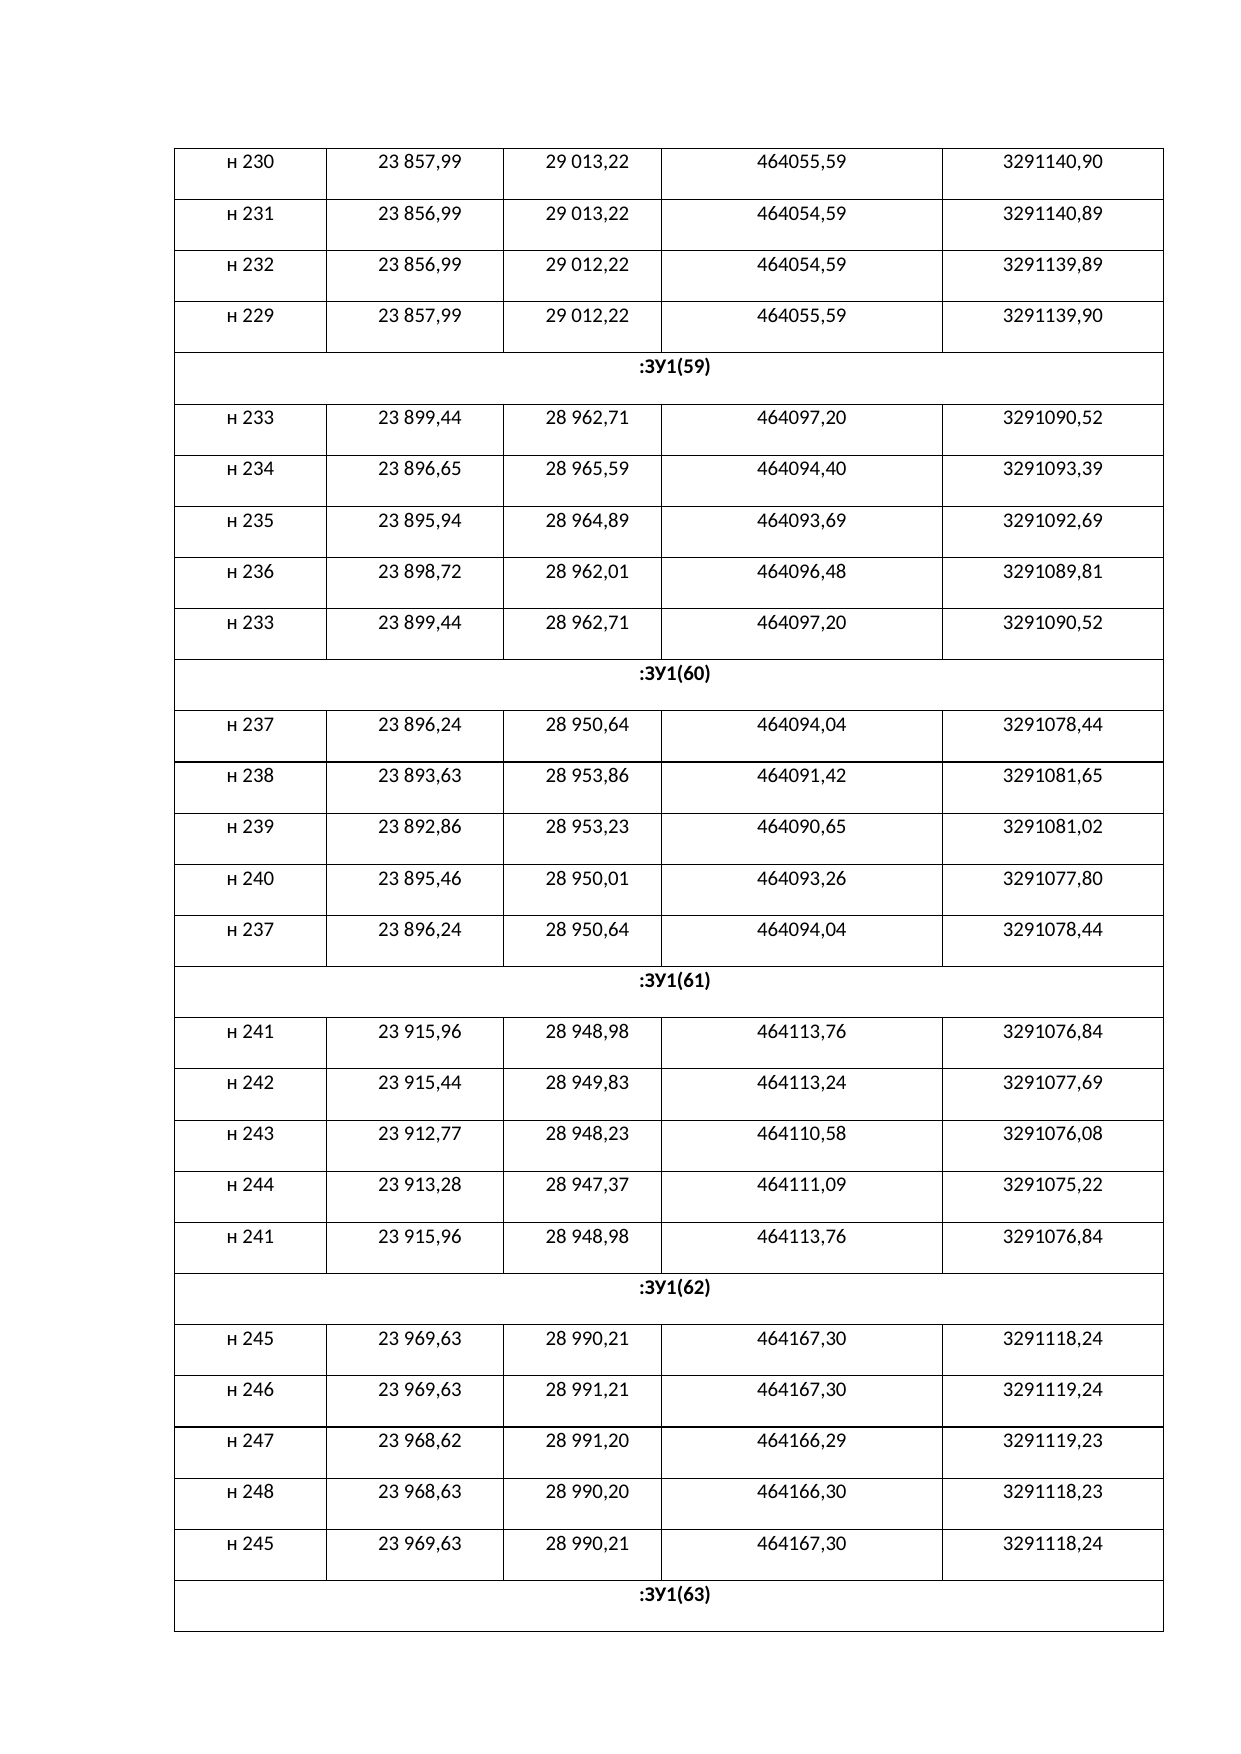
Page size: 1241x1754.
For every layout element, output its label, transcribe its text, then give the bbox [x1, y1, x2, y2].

table_cell :ЗУ1(60) [175, 660, 1163, 710]
table_cell :ЗУ1(61) [175, 967, 1163, 1017]
table_cell 464167,30 [662, 1376, 942, 1426]
table_cell н 240 [175, 865, 326, 915]
table_cell 28 953,23 [504, 814, 661, 864]
table_cell н 241 [175, 1223, 326, 1273]
table_cell 23 912,77 [327, 1121, 503, 1171]
table_cell н 237 [175, 916, 326, 966]
table_cell :ЗУ1(62) [175, 1274, 1163, 1324]
table_cell 28 950,64 [504, 916, 661, 966]
table_cell 23 899,44 [327, 405, 503, 454]
table_cell 28 964,89 [504, 507, 661, 557]
table_cell 28 991,20 [504, 1428, 661, 1477]
table_cell 29 012,22 [504, 251, 661, 301]
table_cell н 230 [175, 149, 326, 199]
table_cell 464166,29 [662, 1428, 942, 1477]
table_cell 23 892,86 [327, 814, 503, 864]
table_cell 28 948,98 [504, 1018, 661, 1068]
table_cell 464055,59 [662, 302, 942, 352]
table_cell 3291089,81 [943, 558, 1163, 608]
table_cell 23 899,44 [327, 609, 503, 659]
table_cell 28 990,21 [504, 1325, 661, 1375]
table_cell 3291078,44 [943, 711, 1163, 761]
table_cell 23 968,62 [327, 1428, 503, 1477]
table_cell н 246 [175, 1376, 326, 1426]
table_cell 464097,20 [662, 405, 942, 454]
table_cell 28 949,83 [504, 1069, 661, 1119]
table_cell 3291076,08 [943, 1121, 1163, 1171]
table_cell 464097,20 [662, 609, 942, 659]
table_cell н 245 [175, 1325, 326, 1375]
table_cell н 236 [175, 558, 326, 608]
table_cell н 243 [175, 1121, 326, 1171]
table_cell н 247 [175, 1428, 326, 1477]
table_cell 3291118,24 [943, 1325, 1163, 1375]
table_cell 464054,59 [662, 200, 942, 250]
table_cell н 237 [175, 711, 326, 761]
table_cell н 231 [175, 200, 326, 250]
table_cell 464055,59 [662, 149, 942, 199]
table_cell 3291140,89 [943, 200, 1163, 250]
table_cell 3291081,02 [943, 814, 1163, 864]
table_cell 464093,69 [662, 507, 942, 557]
table_cell 464054,59 [662, 251, 942, 301]
table_cell 23 896,24 [327, 711, 503, 761]
table_cell 464113,24 [662, 1069, 942, 1119]
table_cell 29 012,22 [504, 302, 661, 352]
table_cell 3291081,65 [943, 763, 1163, 813]
table_cell 28 962,71 [504, 405, 661, 454]
table_cell 28 990,20 [504, 1479, 661, 1529]
table_cell 464113,76 [662, 1018, 942, 1068]
table_cell 464093,26 [662, 865, 942, 915]
table_cell 464094,04 [662, 711, 942, 761]
table_cell н 242 [175, 1069, 326, 1119]
table_cell 3291118,23 [943, 1479, 1163, 1529]
table_cell 3291090,52 [943, 405, 1163, 454]
table_cell 3291093,39 [943, 456, 1163, 506]
table_cell 29 013,22 [504, 149, 661, 199]
table_cell 3291090,52 [943, 609, 1163, 659]
table_cell н 232 [175, 251, 326, 301]
table_cell 28 990,21 [504, 1530, 661, 1580]
table_cell 23 913,28 [327, 1172, 503, 1222]
table_cell 23 898,72 [327, 558, 503, 608]
table_cell 464167,30 [662, 1530, 942, 1580]
table_cell 464090,65 [662, 814, 942, 864]
table_cell 28 965,59 [504, 456, 661, 506]
table_cell н 244 [175, 1172, 326, 1222]
table_cell 464096,48 [662, 558, 942, 608]
table_cell н 238 [175, 763, 326, 813]
table_cell 23 895,94 [327, 507, 503, 557]
table_cell 464167,30 [662, 1325, 942, 1375]
table_cell 23 915,44 [327, 1069, 503, 1119]
table_cell 464113,76 [662, 1223, 942, 1273]
table_cell н 245 [175, 1530, 326, 1580]
table_cell 464094,40 [662, 456, 942, 506]
table_cell 23 896,24 [327, 916, 503, 966]
table_cell 464166,30 [662, 1479, 942, 1529]
table_cell 3291076,84 [943, 1223, 1163, 1273]
table_cell 3291075,22 [943, 1172, 1163, 1222]
table_cell 464111,09 [662, 1172, 942, 1222]
table_cell 3291119,24 [943, 1376, 1163, 1426]
table_cell 464110,58 [662, 1121, 942, 1171]
table_cell 464094,04 [662, 916, 942, 966]
table_cell 28 950,64 [504, 711, 661, 761]
table_cell 23 969,63 [327, 1530, 503, 1580]
table_cell н 241 [175, 1018, 326, 1068]
table_cell 23 856,99 [327, 200, 503, 250]
table_cell 28 947,37 [504, 1172, 661, 1222]
table_cell 3291092,69 [943, 507, 1163, 557]
table_cell н 239 [175, 814, 326, 864]
table_cell 3291140,90 [943, 149, 1163, 199]
table_cell 23 969,63 [327, 1376, 503, 1426]
table_cell 23 857,99 [327, 149, 503, 199]
table_cell 3291139,90 [943, 302, 1163, 352]
table_cell 29 013,22 [504, 200, 661, 250]
table_cell н 229 [175, 302, 326, 352]
table_cell 3291077,80 [943, 865, 1163, 915]
table_cell 23 856,99 [327, 251, 503, 301]
table_cell 23 896,65 [327, 456, 503, 506]
table_cell 28 950,01 [504, 865, 661, 915]
table_cell 23 969,63 [327, 1325, 503, 1375]
table_cell 23 968,63 [327, 1479, 503, 1529]
table_cell 28 948,23 [504, 1121, 661, 1171]
table_cell н 233 [175, 609, 326, 659]
table_cell 28 962,71 [504, 609, 661, 659]
table_cell 28 991,21 [504, 1376, 661, 1426]
table_cell 23 893,63 [327, 763, 503, 813]
table_cell 3291077,69 [943, 1069, 1163, 1119]
table_cell 23 915,96 [327, 1018, 503, 1068]
table_cell 3291118,24 [943, 1530, 1163, 1580]
table_cell 464091,42 [662, 763, 942, 813]
table_cell 3291076,84 [943, 1018, 1163, 1068]
table_cell 3291119,23 [943, 1428, 1163, 1477]
table_cell 28 948,98 [504, 1223, 661, 1273]
table_cell 23 915,96 [327, 1223, 503, 1273]
table_cell 23 895,46 [327, 865, 503, 915]
table_cell 3291078,44 [943, 916, 1163, 966]
table_cell н 235 [175, 507, 326, 557]
table_cell н 233 [175, 405, 326, 454]
table_cell :ЗУ1(63) [175, 1581, 1163, 1631]
table_cell 3291139,89 [943, 251, 1163, 301]
table_cell 28 953,86 [504, 763, 661, 813]
table_cell 23 857,99 [327, 302, 503, 352]
table_cell 28 962,01 [504, 558, 661, 608]
table_cell н 234 [175, 456, 326, 506]
table_cell н 248 [175, 1479, 326, 1529]
table_cell :ЗУ1(59) [175, 353, 1163, 403]
